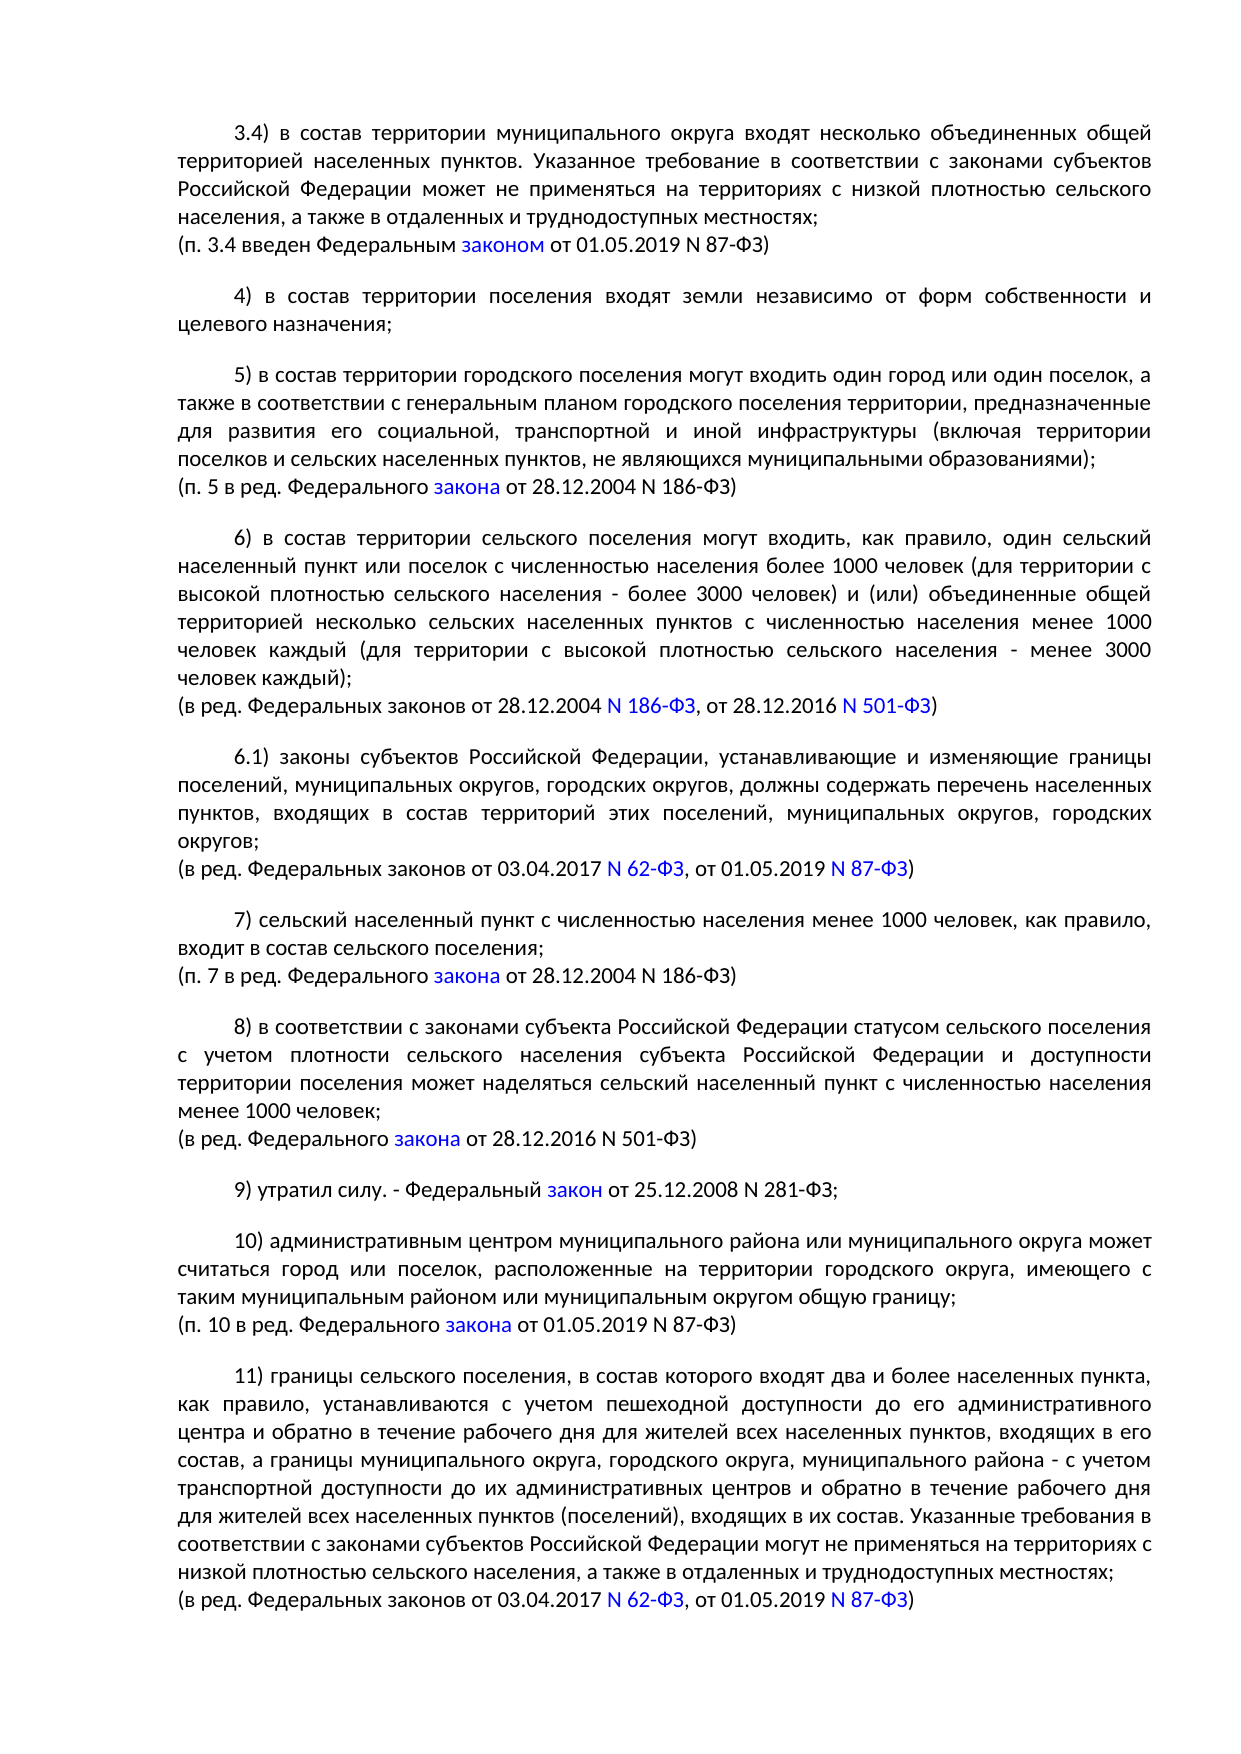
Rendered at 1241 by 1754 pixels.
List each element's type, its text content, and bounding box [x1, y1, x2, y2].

text (п. 10 в ред. Федерального закона от 01.05.2019 N 87-ФЗ) [177, 1310, 1152, 1338]
text 3.4) в состав территории муниципального округа входят несколько объединенных общей территорией населенных пунктов. Указанное требование в соответствии с законами субъектов Российской Федерации может не применяться на территориях с низкой плотностью сельского населения, а также в отдаленных и труднодоступных местностях; [177, 118, 1152, 230]
text 11) границы сельского поселения, в состав которого входят два и более населенных пункта, как правило, устанавливаются с учетом пешеходной доступности до его административного центра и обратно в течение рабочего дня для жителей всех населенных пунктов, входящих в его состав, а границы муниципального округа, городского округа, муниципального района - с учетом транспортной доступности до их административных центров и обратно в течение рабочего дня для жителей всех населенных пунктов (поселений), входящих в их состав. Указанные требования в соответствии с законами субъектов Российской Федерации могут не применяться на территориях с низкой плотностью сельского населения, а также в отдаленных и труднодоступных местностях; [177, 1361, 1152, 1585]
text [177, 1585, 1152, 1613]
text 6) в состав территории сельского поселения могут входить, как правило, один сельский населенный пункт или поселок с численностью населения более 1000 человек (для территории с высокой плотностью сельского населения - более 3000 человек) и (или) объединенные общей территорией несколько сельских населенных пунктов с численностью населения менее 1000 человек каждый (для территории с высокой плотностью сельского населения - менее 3000 человек каждый); [177, 523, 1152, 691]
text (в ред. Федеральных законов от 03.04.2017 N 62-ФЗ, от 01.05.2019 N 87-ФЗ) [177, 854, 1152, 882]
text 9) утратил силу. - Федеральный закон от 25.12.2008 N 281-ФЗ; [177, 1175, 1152, 1203]
text 7) сельский населенный пункт с численностью населения менее 1000 человек, как правило, входит в состав сельского поселения; [177, 905, 1152, 961]
text 5) в состав территории городского поселения могут входить один город или один поселок, а также в соответствии с генеральным планом городского поселения территории, предназначенные для развития его социальной, транспортной и иной инфраструктуры (включая территории поселков и сельских населенных пунктов, не являющихся муниципальными образованиями); [177, 360, 1152, 472]
text (в ред. Федеральных законов от 28.12.2004 N 186-ФЗ, от 28.12.2016 N 501-ФЗ) [177, 691, 1152, 719]
text (п. 7 в ред. Федерального закона от 28.12.2004 N 186-ФЗ) [177, 961, 1152, 989]
text (в ред. Федерального закона от 28.12.2016 N 501-ФЗ) [177, 1124, 1152, 1152]
text 4) в состав территории поселения входят земли независимо от форм собственности и целевого назначения; [177, 281, 1152, 337]
text (п. 3.4 введен Федеральным законом от 01.05.2019 N 87-ФЗ) [177, 230, 1152, 258]
text 8) в соответствии с законами субъекта Российской Федерации статусом сельского поселения с учетом плотности сельского населения субъекта Российской Федерации и доступности территории поселения может наделяться сельский населенный пункт с численностью населения менее 1000 человек; [177, 1012, 1152, 1124]
text (п. 5 в ред. Федерального закона от 28.12.2004 N 186-ФЗ) [177, 472, 1152, 500]
text 10) административным центром муниципального района или муниципального округа может считаться город или поселок, расположенные на территории городского округа, имеющего с таким муниципальным районом или муниципальным округом общую границу; [177, 1226, 1152, 1310]
text 6.1) законы субъектов Российской Федерации, устанавливающие и изменяющие границы поселений, муниципальных округов, городских округов, должны содержать перечень населенных пунктов, входящих в состав территорий этих поселений, муниципальных округов, городских округов; [177, 742, 1152, 854]
